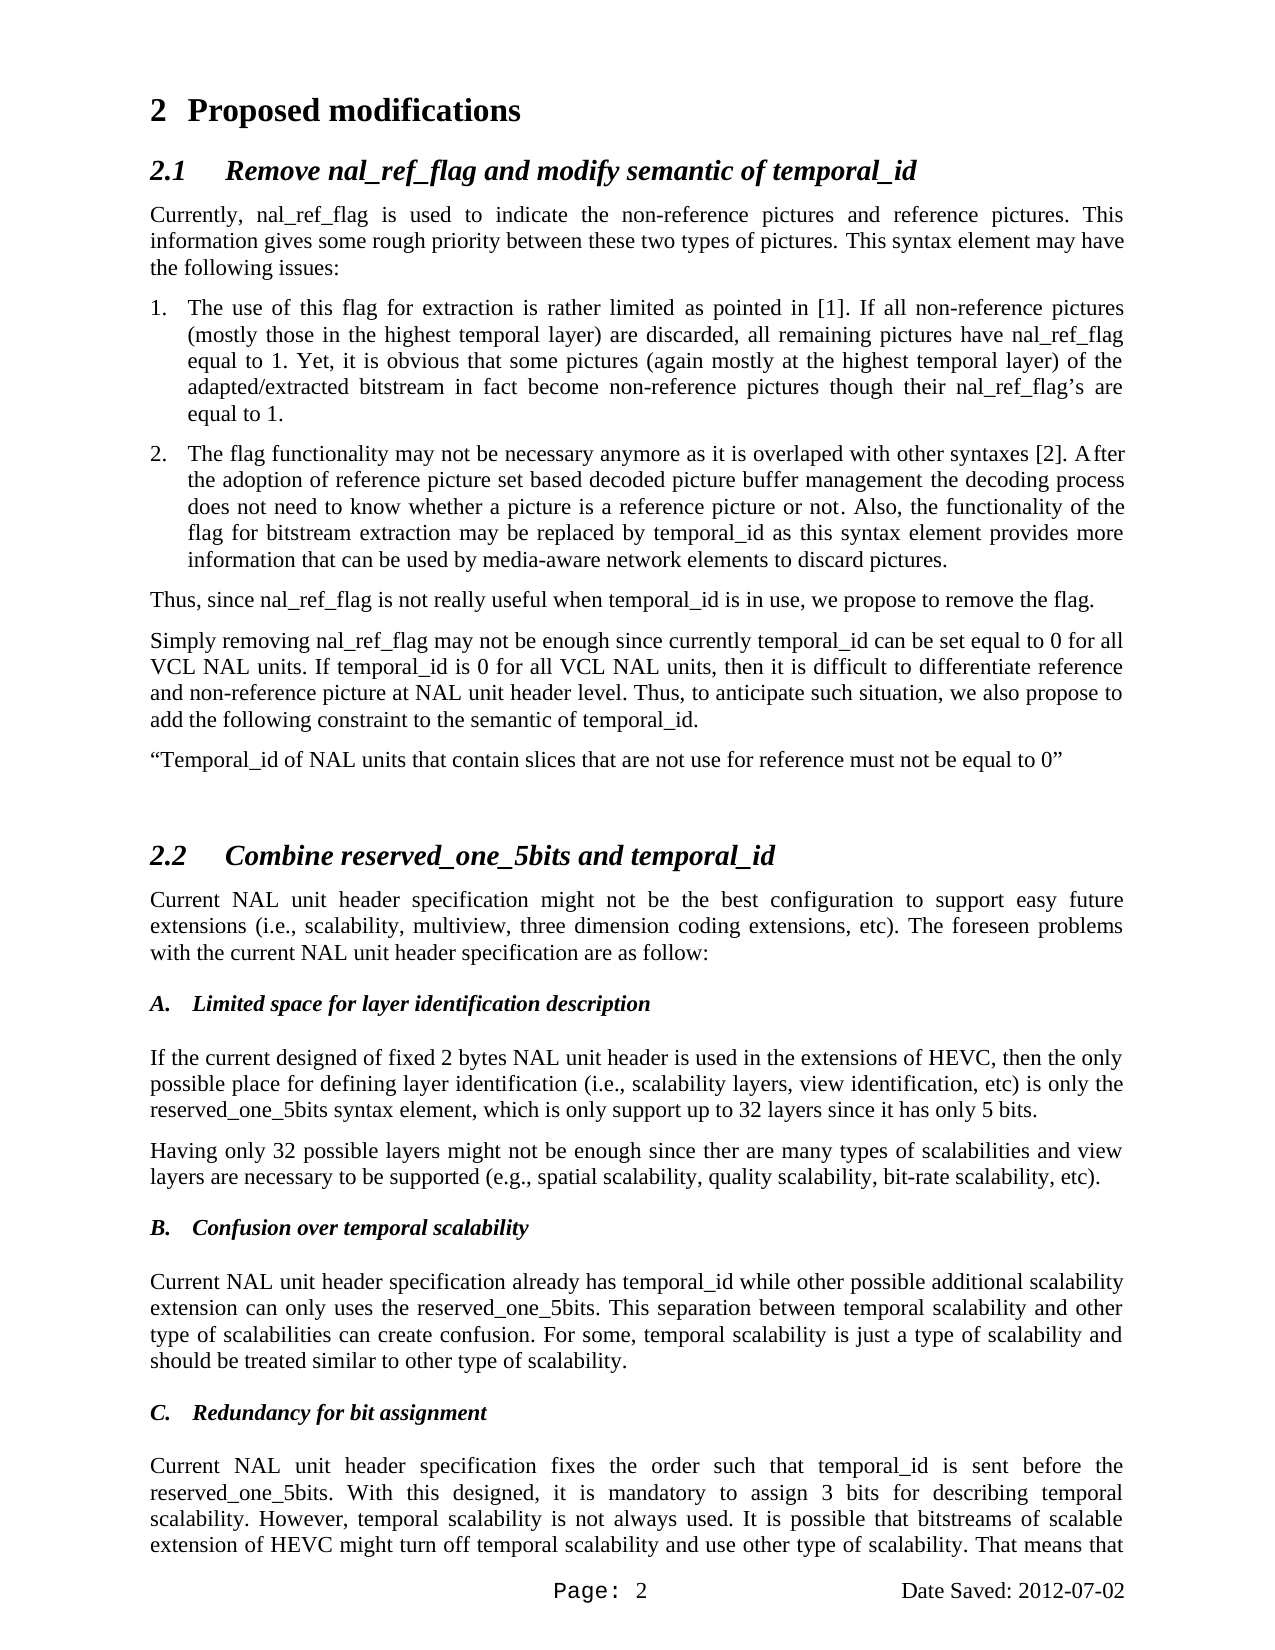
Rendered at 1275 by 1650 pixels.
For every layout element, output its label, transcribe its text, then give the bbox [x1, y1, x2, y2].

list Redundancy for bit assignment [150, 1398, 1125, 1425]
text “Temporal_id of NAL units that contain slices that are not use for reference must not be equal to 0” [150, 746, 1125, 773]
text Thus, since nal_ref_flag is not really useful when temporal_id is in use, we propose to remove the flag. [150, 586, 1125, 612]
subtitle Remove nal_ref_flag and modify semantic of temporal_id [150, 153, 1125, 187]
subtitle Combine reserved_one_5bits and temporal_id [150, 838, 1125, 872]
text Currently, nal_ref_flag is used to indicate the non-reference pictures and reference pictures. This information gives some rough priority between these two types of pictures. This syntax element may have the following issues: [150, 201, 1125, 280]
text Current NAL unit header specification might not be the best configuration to support easy future extensions (i.e., scalability, multiview, three dimension coding extensions, etc). The foreseen problems with the current NAL unit header specification are as follow: [150, 886, 1125, 965]
list The flag functionality may not be necessary anymore as it is overlaped with other syntaxes [2]. After the adoption of reference picture set based decoded picture buffer management the decoding process does not need to know whether a picture is a reference picture or not. Also, the functionality of the flag for bitstream extraction may be replaced by temporal_id as this syntax element provides more information that can be used by media-aware network elements to discard pictures. [150, 440, 1125, 572]
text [150, 1452, 1125, 1558]
text Current NAL unit header specification already has temporal_id while other possible additional scalability extension can only uses the reserved_one_5bits. This separation between temporal scalability and other type of scalabilities can create confusion. For some, temporal scalability is just a type of scalability and should be treated similar to other type of scalability. [150, 1268, 1125, 1373]
text If the current designed of fixed 2 bytes NAL unit header is used in the extensions of HEVC, then the only possible place for defining layer identification (i.e., scalability layers, view identification, etc) is only the reserved_one_5bits syntax element, which is only support up to 32 layers since it has only 5 bits. [150, 1043, 1125, 1123]
subtitle Proposed modifications [150, 90, 1125, 128]
text Simply removing nal_ref_flag may not be enough since currently temporal_id can be set equal to 0 for all VCL NAL units. If temporal_id is 0 for all VCL NAL units, then it is difficult to differentiate reference and non-reference picture at NAL unit header level. Thus, to anticipate such situation, we also propose to add the following constraint to the semantic of temporal_id. [150, 627, 1125, 732]
list The use of this flag for extraction is rather limited as pointed in [1]. If all non-reference pictures (mostly those in the highest temporal layer) are discarded, all remaining pictures have nal_ref_flag equal to 1. Yet, it is obvious that some pictures (again mostly at the highest temporal layer) of the adapted/extracted bitstream in fact become non-reference pictures though their nal_ref_flag’s are equal to 1. [150, 294, 1125, 426]
text Having only 32 possible layers might not be enough since ther are many types of scalabilities and view layers are necessary to be supported (e.g., spatial scalability, quality scalability, bit-rate scalability, etc). [150, 1137, 1125, 1189]
list Confusion over temporal scalability [150, 1214, 1125, 1241]
list Limited space for layer identification description [150, 990, 1125, 1016]
